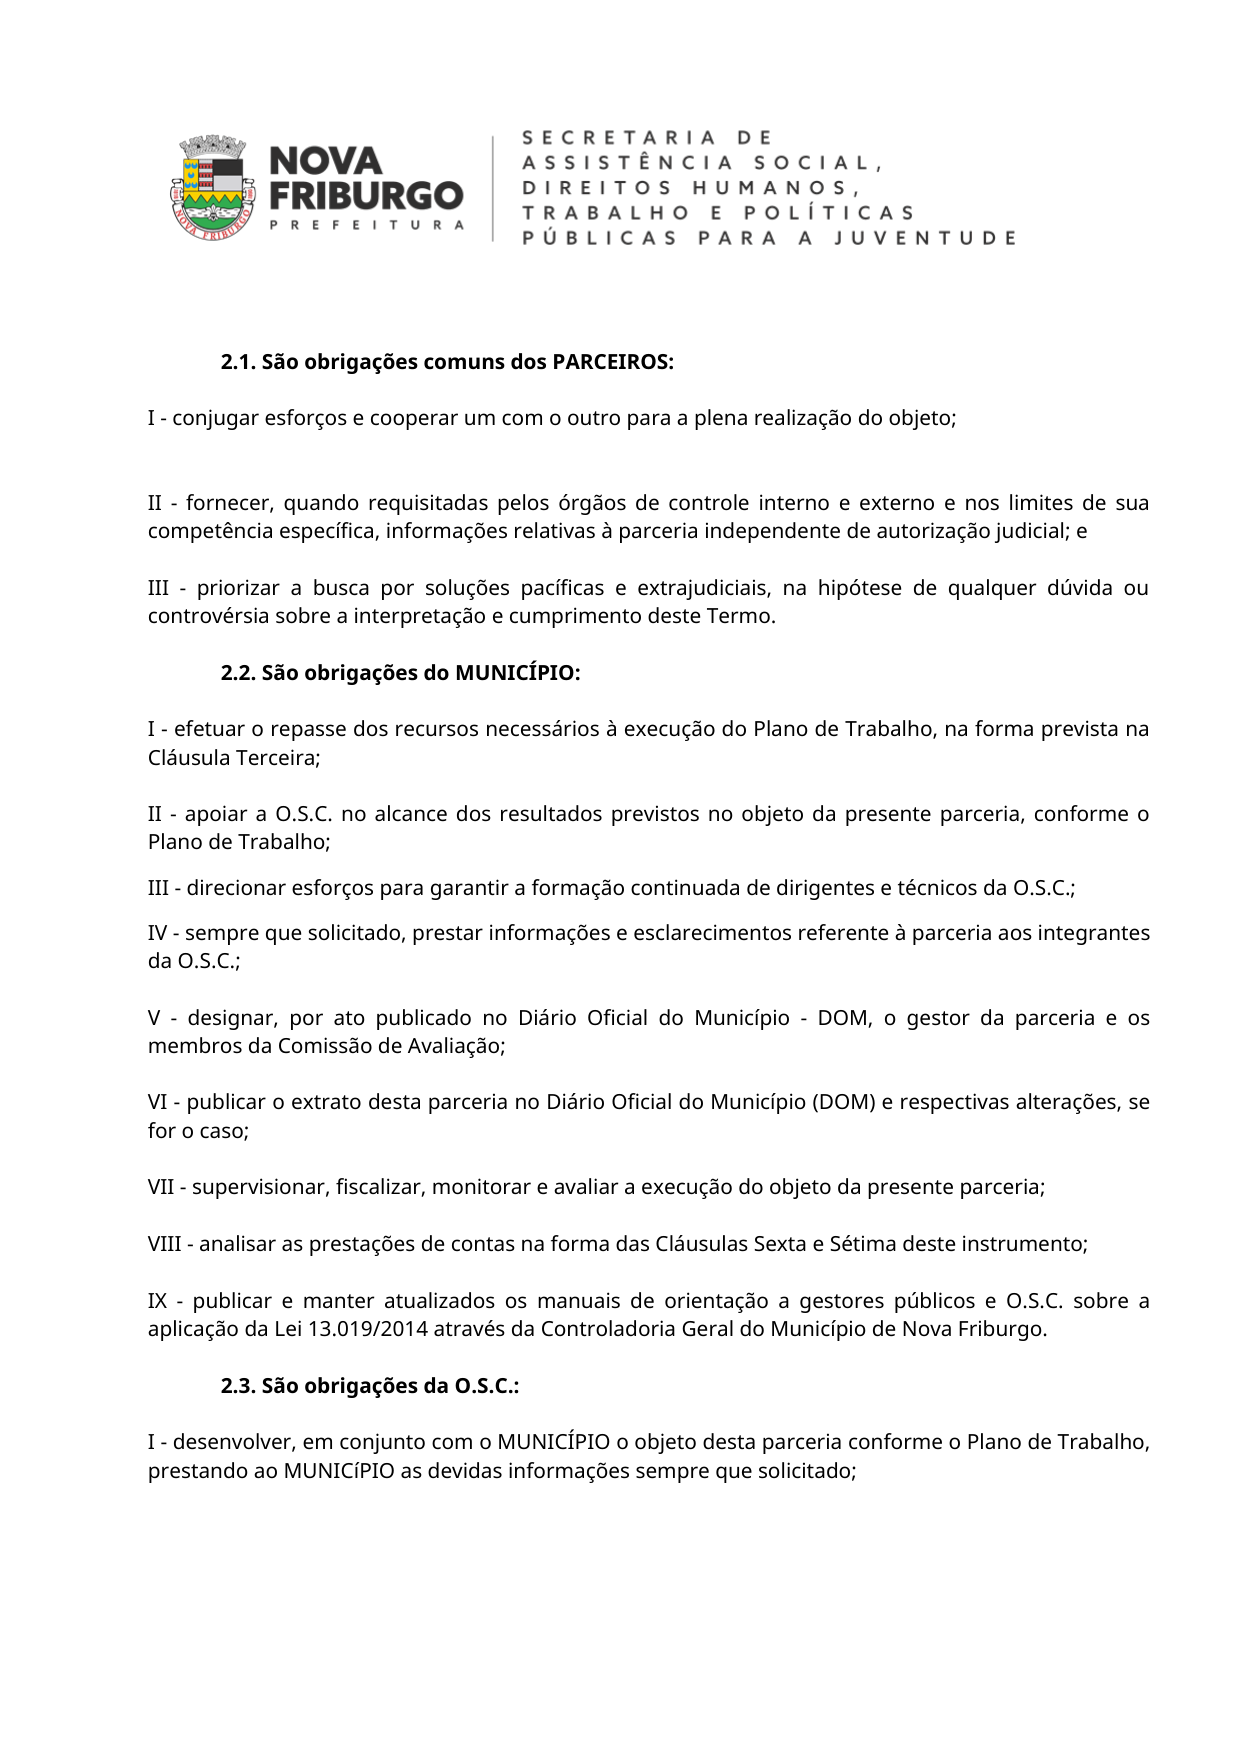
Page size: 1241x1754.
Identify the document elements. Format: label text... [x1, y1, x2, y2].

text III - priorizar a busca por soluções pacíficas e extrajudiciais, na hipótese de qualquer dúvida ou controvérsia sobre a interpretação e cumprimento deste Termo. [148, 573, 1152, 630]
text V - designar, por ato publicado no Diário Oficial do Município - DOM, o gestor da parceria e os membros da Comissão de Avaliação; [148, 1003, 1152, 1059]
text I - efetuar o repasse dos recursos necessários à execução do Plano de Trabalho, na forma prevista na Cláusula Terceira; [148, 714, 1152, 771]
text 2.1. São obrigações comuns dos PARCEIROS: [221, 347, 1152, 375]
text IX - publicar e manter atualizados os manuais de orientação a gestores públicos e O.S.C. sobre a aplicação da Lei 13.019/2014 através da Controladoria Geral do Município de Nova Friburgo. [148, 1286, 1152, 1343]
text VIII - analisar as prestações de contas na forma das Cláusulas Sexta e Sétima deste instrumento; [148, 1229, 1152, 1258]
text IV - sempre que solicitado, prestar informações e esclarecimentos referente à parceria aos integrantes da O.S.C.; [148, 918, 1152, 974]
text VI - publicar o extrato desta parceria no Diário Oficial do Município (DOM) e respectivas alterações, se for o caso; [148, 1087, 1152, 1144]
text II - apoiar a O.S.C. no alcance dos resultados previstos no objeto da presente parceria, conforme o Plano de Trabalho; [148, 799, 1152, 856]
text I - conjugar esforços e cooperar um com o outro para a plena realização do objeto; [148, 403, 1152, 432]
picture [147, 101, 1034, 262]
text 2.2. São obrigações do MUNICÍPIO: [221, 658, 1152, 686]
text II - fornecer, quando requisitadas pelos órgãos de controle interno e externo e nos limites de sua competência específica, informações relativas à parceria independente de autorização judicial; e [148, 488, 1152, 545]
text III - direcionar esforços para garantir a formação continuada de dirigentes e técnicos da O.S.C.; [148, 873, 1152, 901]
text VII - supervisionar, fiscalizar, monitorar e avaliar a execução do objeto da presente parceria; [148, 1172, 1152, 1201]
text 2.3. São obrigações da O.S.C.: [221, 1371, 1152, 1399]
text I - desenvolver, em conjunto com o MUNICÍPIO o objeto desta parceria conforme o Plano de Trabalho, prestando ao MUNICíPIO as devidas informações sempre que solicitado; [148, 1427, 1152, 1484]
